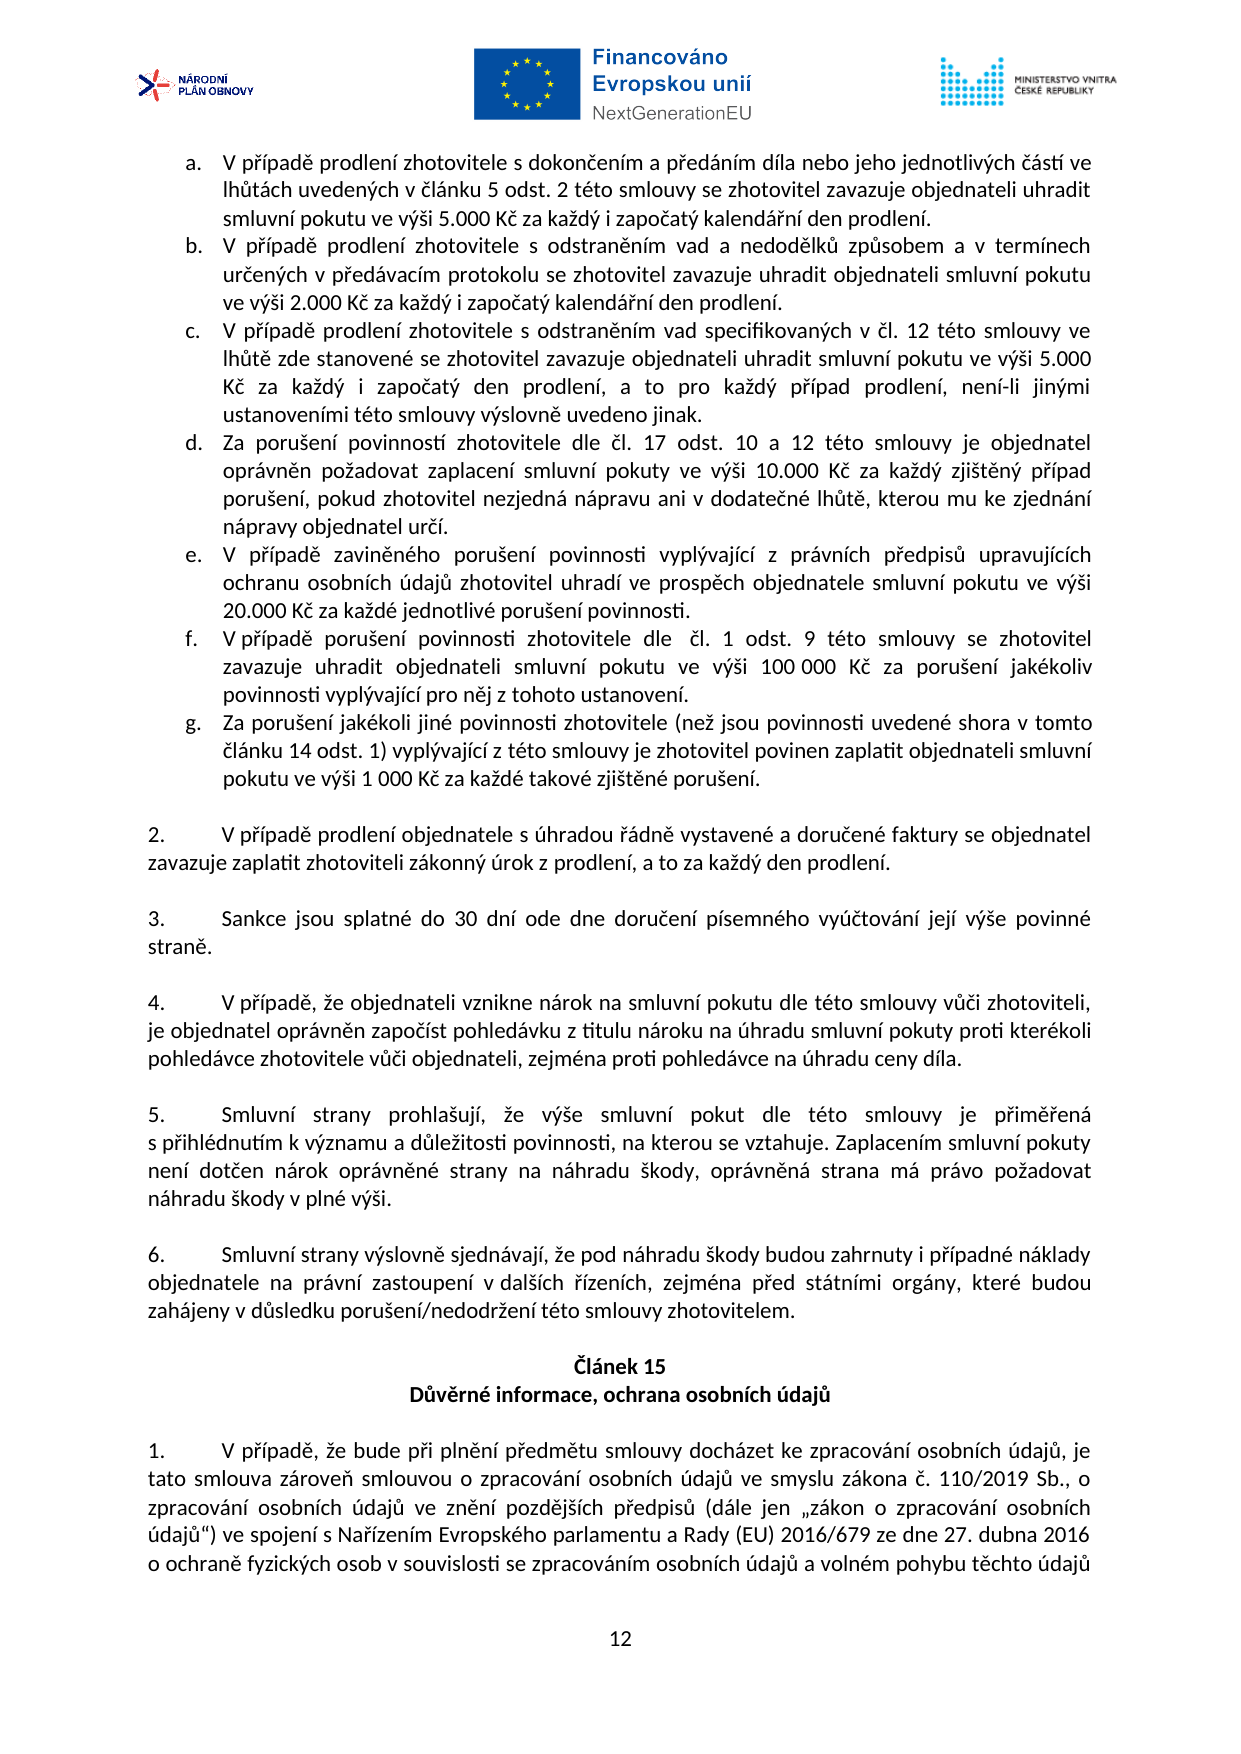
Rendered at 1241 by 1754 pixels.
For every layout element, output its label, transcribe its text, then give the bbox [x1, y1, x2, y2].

picture [914, 25, 1139, 137]
text 2. V případě prodlení objednatele s úhradou řádně vystavené a doručené faktury se objednatel zavazuje zaplatit zhotoviteli zákonný úrok z prodlení, a to za každý den prodlení. [148, 820, 1093, 876]
text 4. V případě, že objednateli vznikne nárok na smluvní pokutu dle této smlouvy vůči zhotoviteli, je objednatel oprávněn započíst pohledávku z titulu nároku na úhradu smluvní pokuty proti kterékoli pohledávce zhotovitele vůči objednateli, zejména proti pohledávce na úhradu ceny díla. [148, 988, 1093, 1072]
list V případě prodlení zhotovitele s odstraněním vad a nedodělků způsobem a v termínech určených v předávacím protokolu se zhotovitel zavazuje uhradit objednateli smluvní pokutu ve výši 2.000 Kč za každý i započatý kalendářní den prodlení. [185, 232, 1093, 316]
text Důvěrné informace, ochrana osobních údajů [148, 1381, 1093, 1408]
text 6. Smluvní strany výslovně sjednávají, že pod náhradu škody budou zahrnuty i případné náklady objednatele na právní zastoupení v dalších řízeních, zejména před státními orgány, které budou zahájeny v důsledku porušení/nedodržení této smlouvy zhotovitelem. [148, 1240, 1093, 1324]
text 5. Smluvní strany prohlašují, že výše smluvní pokut dle této smlouvy je přiměřená s přihlédnutím k významu a důležitosti povinnosti, na kterou se vztahuje. Zaplacením smluvní pokuty není dotčen nárok oprávněné strany na náhradu škody, oprávněná strana má právo požadovat náhradu škody v plné výši. [148, 1100, 1093, 1212]
list V případě prodlení zhotovitele s odstraněním vad specifikovaných v čl. 12 této smlouvy ve lhůtě zde stanovené se zhotovitel zavazuje objednateli uhradit smluvní pokutu ve výši 5.000 Kč za každý i započatý den prodlení, a to pro každý případ prodlení, není-li jinými ustanoveními této smlouvy výslovně uvedeno jinak. [185, 316, 1093, 428]
text Článek 15 [148, 1352, 1093, 1381]
list Za porušení jakékoli jiné povinnosti zhotovitele (než jsou povinnosti uvedené shora v tomto článku 14 odst. 1) vyplývající z této smlouvy je zhotovitel povinen zaplatit objednateli smluvní pokutu ve výši 1 000 Kč za každé takové zjištěné porušení. [185, 708, 1093, 792]
list V případě porušení povinnosti zhotovitele dle čl. 1 odst. 9 této smlouvy se zhotovitel zavazuje uhradit objednateli smluvní pokutu ve výši 100 000 Kč za porušení jakékoliv povinnosti vyplývající pro něj z tohoto ustanovení. [185, 624, 1093, 708]
list V případě prodlení zhotovitele s dokončením a předáním díla nebo jeho jednotlivých částí ve lhůtách uvedených v článku 5 odst. 2 této smlouvy se zhotovitel zavazuje objednateli uhradit smluvní pokutu ve výši 5.000 Kč za každý i započatý kalendářní den prodlení. [185, 148, 1093, 232]
picture [102, 33, 286, 137]
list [148, 1437, 1093, 1577]
picture [466, 37, 772, 129]
list V případě zaviněného porušení povinnosti vyplývající z právních předpisů upravujících ochranu osobních údajů zhotovitel uhradí ve prospěch objednatele smluvní pokutu ve výši 20.000 Kč za každé jednotlivé porušení povinnosti. [185, 540, 1093, 624]
text 3. Sankce jsou splatné do 30 dní ode dne doručení písemného vyúčtování její výše povinné straně. [148, 904, 1093, 960]
list Za porušení povinností zhotovitele dle čl. 17 odst. 10 a 12 této smlouvy je objednatel oprávněn požadovat zaplacení smluvní pokuty ve výši 10.000 Kč za každý zjištěný případ porušení, pokud zhotovitel nezjedná nápravu ani v dodatečné lhůtě, kterou mu ke zjednání nápravy objednatel určí. [185, 428, 1093, 540]
